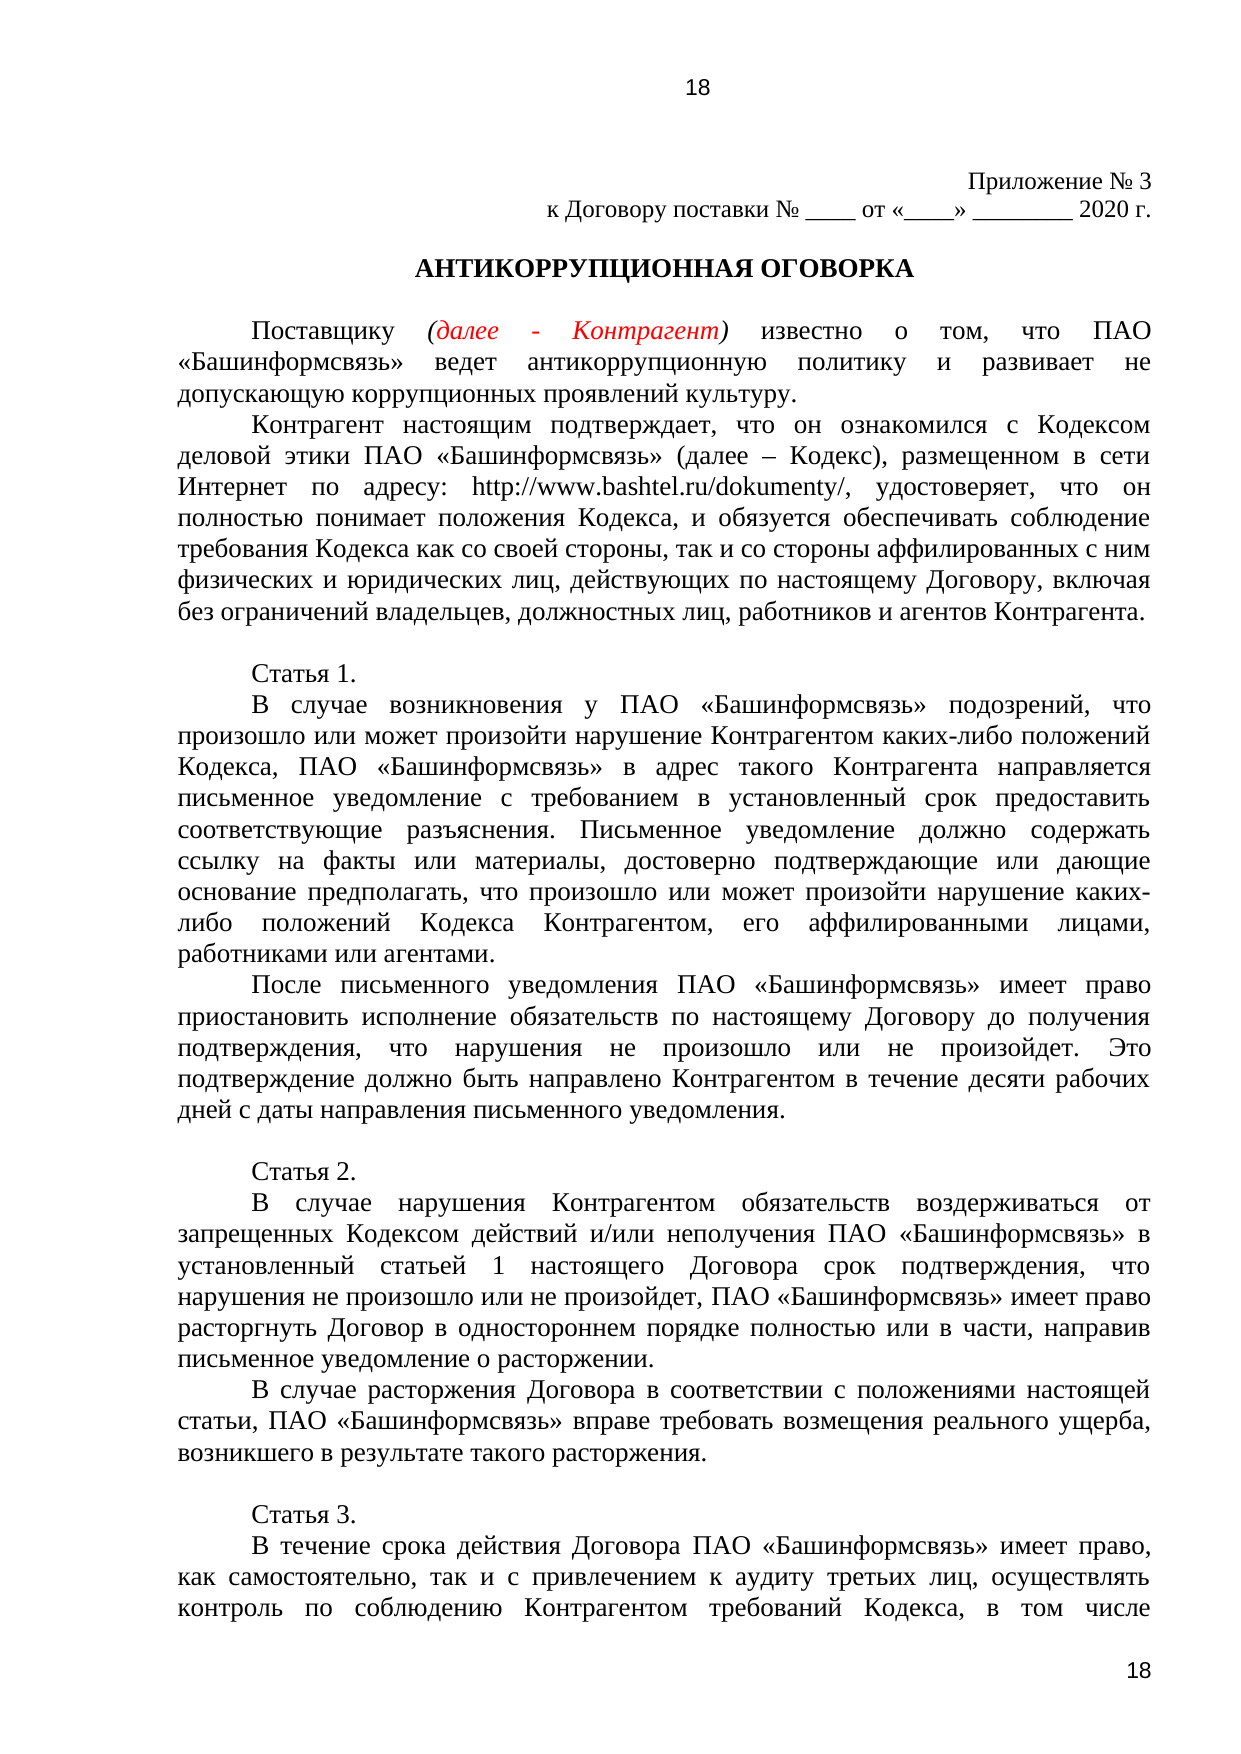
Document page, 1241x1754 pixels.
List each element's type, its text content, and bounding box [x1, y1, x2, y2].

text В случае расторжения Договора в соответствии с положениями настоящей статьи, ПАО «Башинформсвязь» вправе требовать возмещения реального ущерба, возникшего в результате такого расторжения. [177, 1373, 1152, 1467]
text Контрагент настоящим подтверждает, что он ознакомился с Кодексом деловой этики ПАО «Башинформсвязь» (далее – Кодекс), размещенном в сети Интернет по адресу: http://www.bashtel.ru/dokumenty/, удостоверяет, что он полностью понимает положения Кодекса, и обязуется обеспечивать соблюдение требования Кодекса как со своей стороны, так и со стороны аффилированных с ним физических и юридических лиц, действующих по настоящему Договору, включая без ограничений владельцев, должностных лиц, работников и агентов Контрагента. [177, 408, 1152, 626]
text После письменного уведомления ПАО «Башинформсвязь» имеет право приостановить исполнение обязательств по настоящему Договору до получения подтверждения, что нарушения не произошло или не произойдет. Это подтверждение должно быть направлено Контрагентом в течение десяти рабочих дней с даты направления письменного уведомления. [177, 968, 1152, 1124]
text Статья 1. [177, 657, 1152, 688]
text В случае нарушения Контрагентом обязательств воздерживаться от запрещенных Кодексом действий и/или неполучения ПАО «Башинформсвязь» в установленный статьей 1 настоящего Договора срок подтверждения, что нарушения не произошло или не произойдет, ПАО «Башинформсвязь» имеет право расторгнуть Договор в одностороннем порядке полностью или в части, направив письменное уведомление о расторжении. [177, 1186, 1152, 1373]
text Статья 3. [177, 1498, 1152, 1529]
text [177, 1529, 1152, 1622]
text Приложение № 3 [177, 166, 1152, 194]
text Поставщику (далее - Контрагент) известно о том, что ПАО «Башинформсвязь» ведет антикоррупционную политику и развивает не допускающую коррупционных проявлений культуру. [177, 314, 1152, 408]
text АНТИКОРРУПЦИОННАЯ ОГОВОРКА [177, 252, 1152, 283]
text Статья 2. [177, 1155, 1152, 1186]
text к Договору поставки № ____ от «____» ________ 2020 г. [177, 194, 1152, 223]
text В случае возникновения у ПАО «Башинформсвязь» подозрений, что произошло или может произойти нарушение Контрагентом каких-либо положений Кодекса, ПАО «Башинформсвязь» в адрес такого Контрагента направляется письменное уведомление с требованием в установленный срок предоставить соответствующие разъяснения. Письменное уведомление должно содержать ссылку на факты или материалы, достоверно подтверждающие или дающие основание предполагать, что произошло или может произойти нарушение каких-либо положений Кодекса Контрагентом, его аффилированными лицами, работниками или агентами. [177, 688, 1152, 968]
